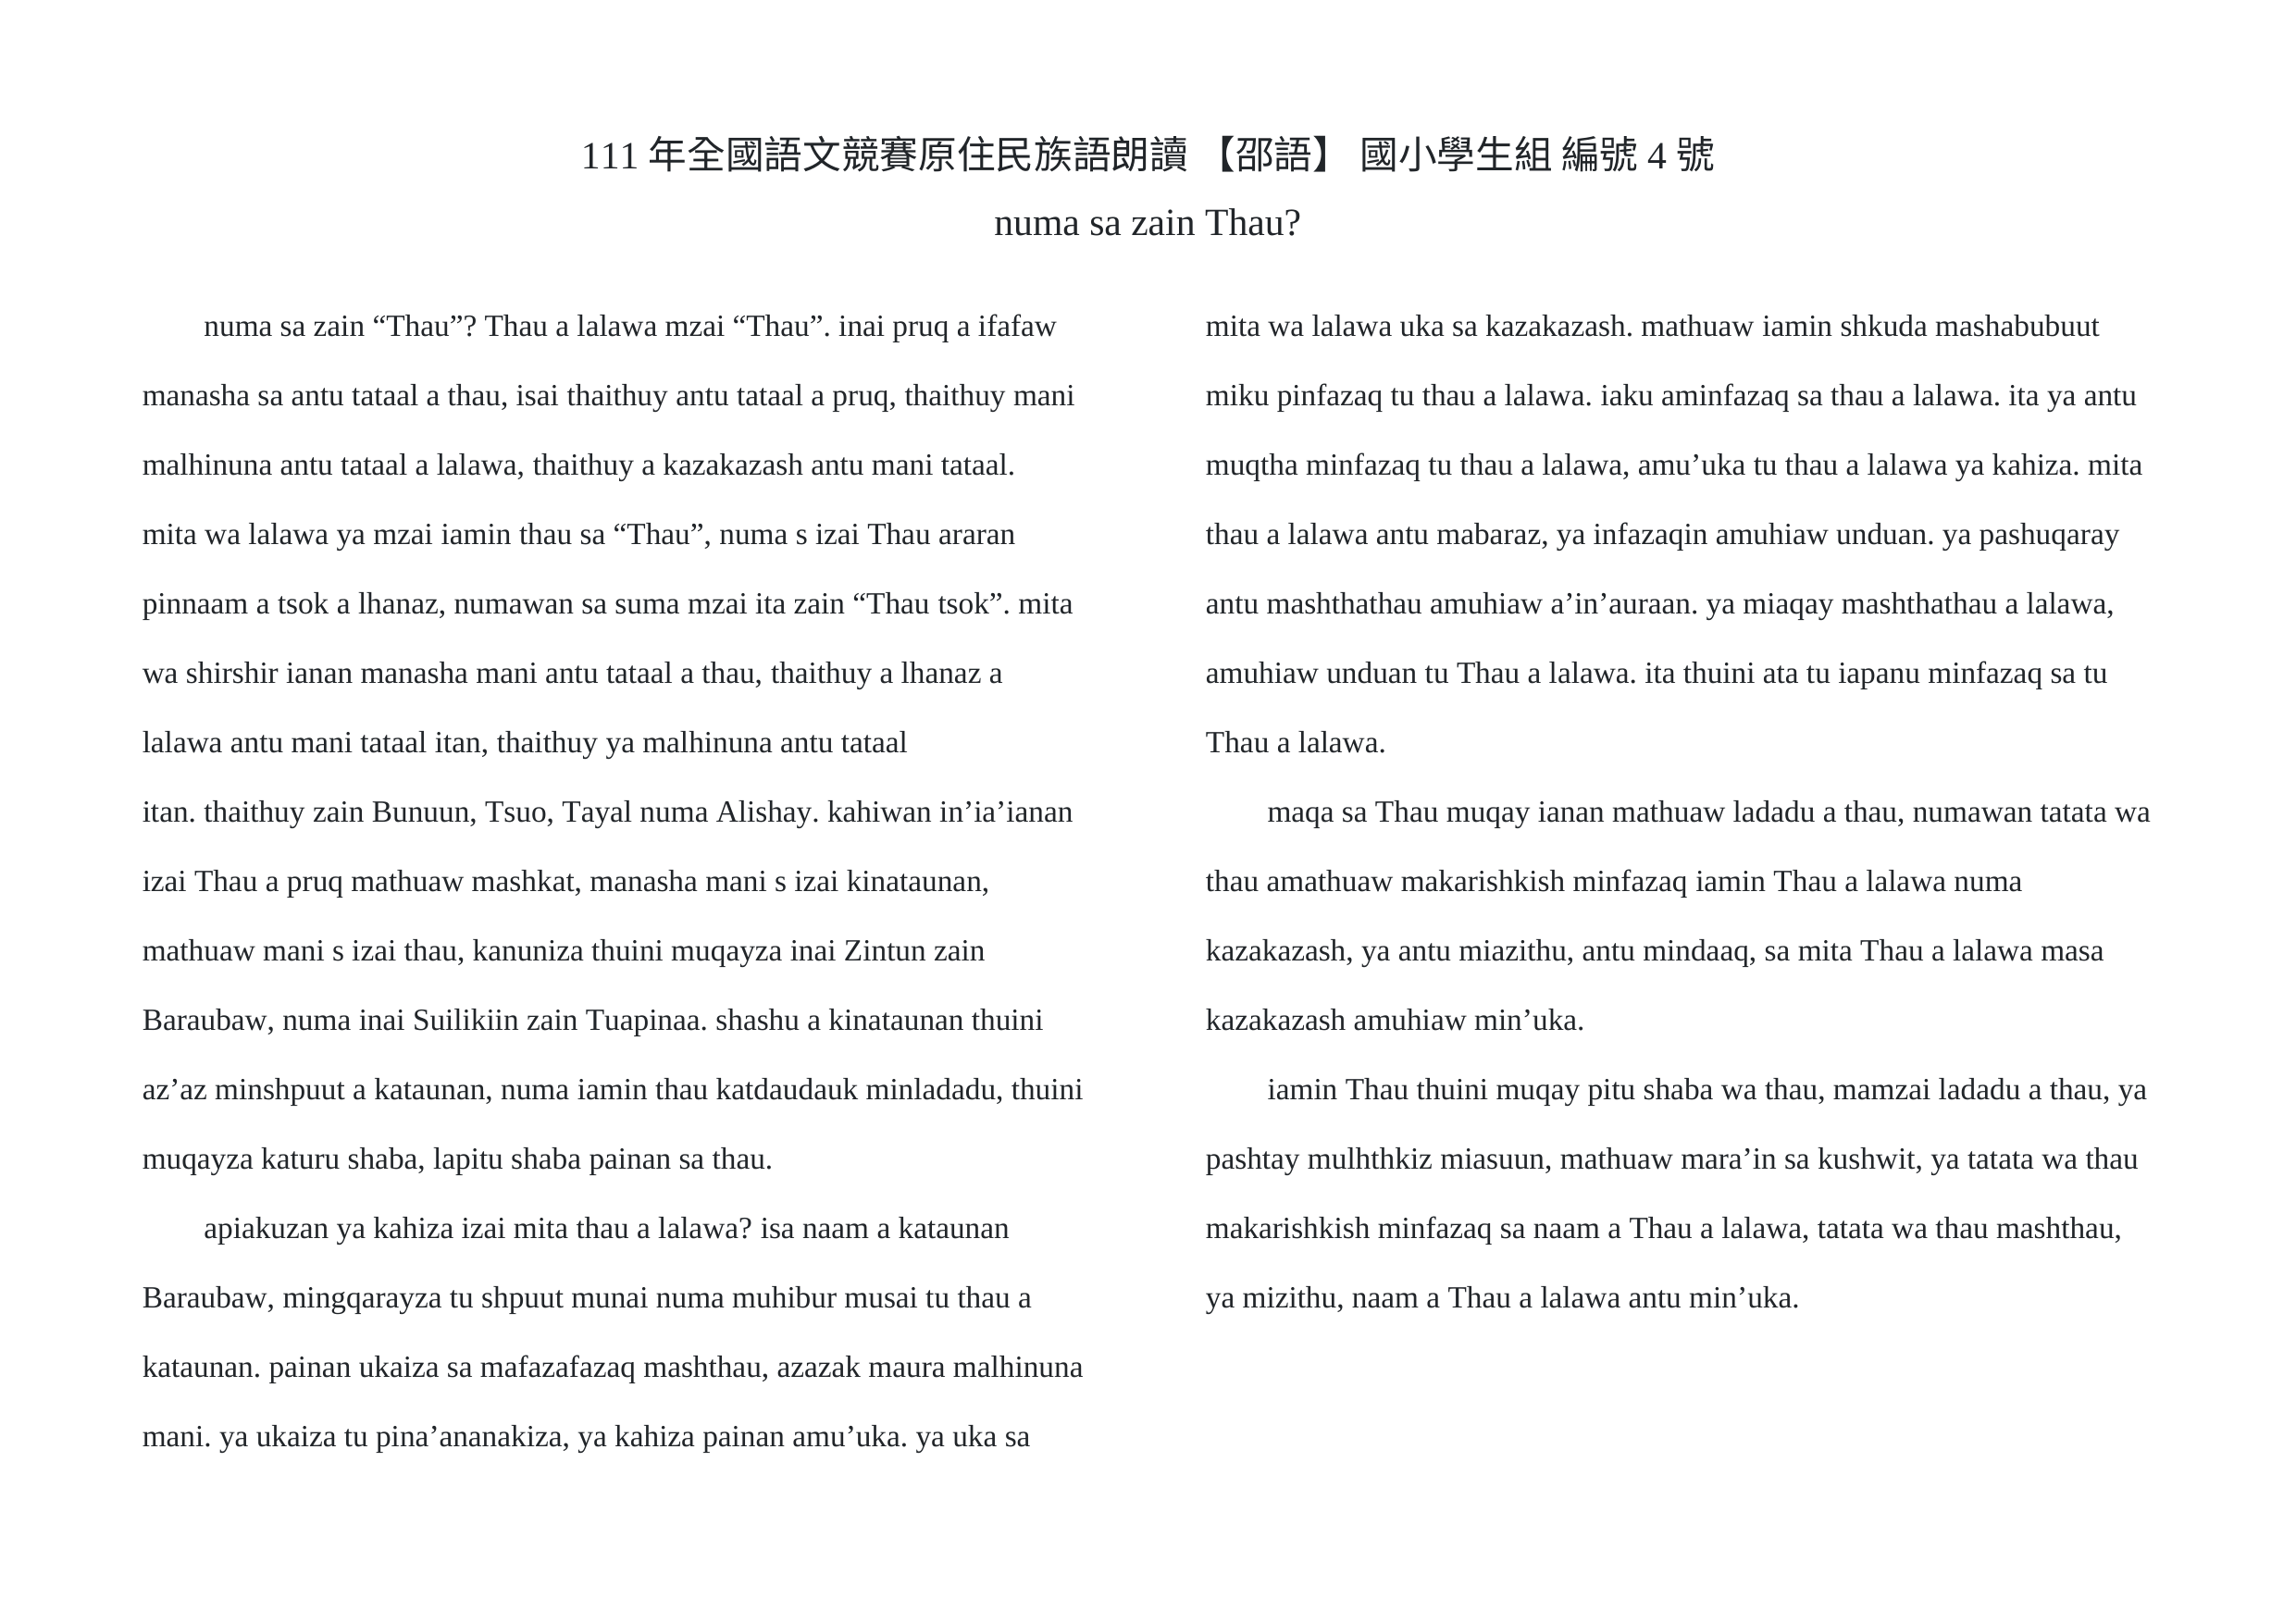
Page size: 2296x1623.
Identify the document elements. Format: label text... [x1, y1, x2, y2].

text apiakuzan ya kahiza izai mita thau a lalawa? isa naam a kataunan Baraubaw, mingqarayza tu shpuut munai numa muhibur musai tu thau a kataunan. painan ukaiza sa mafazafazaq mashthau, azazak maura malhinuna mani. ya ukaiza tu pina’ananakiza, ya kahiza painan amu’uka. ya uka sa mita wa lalawa uka sa kazakazash. mathuaw iamin shkuda mashabubuut miku pinfazaq tu thau a lalawa. iaku aminfazaq sa thau a lalawa. ita ya antu muqtha minfazaq tu thau a lalawa, amu’uka tu thau a lalawa ya kahiza. mita thau a lalawa antu mabaraz, ya infazaqin amuhiaw unduan. ya pashuqaray antu mashthathau amuhiaw a’in’auraan. ya miaqay mashthathau a lalawa, amuhiaw unduan tu Thau a lalawa. ita thuini ata tu iapanu minfazaq sa tu Thau a lalawa. [1206, 291, 2153, 776]
text apiakuzan ya kahiza izai mita thau a lalawa? isa naam a kataunan Baraubaw, mingqarayza tu shpuut munai numa muhibur musai tu thau a kataunan. painan ukaiza sa mafazafazaq mashthau, azazak maura malhinuna mani. ya ukaiza tu pina’ananakiza, ya kahiza painan amu’uka. ya uka sa mita wa lalawa uka sa kazakazash. mathuaw iamin shkuda mashabubuut miku pinfazaq tu thau a lalawa. iaku aminfazaq sa thau a lalawa. ita ya antu muqtha minfazaq tu thau a lalawa, amu’uka tu thau a lalawa ya kahiza. mita thau a lalawa antu mabaraz, ya infazaqin amuhiaw unduan. ya pashuqaray antu mashthathau amuhiaw a’in’auraan. ya miaqay mashthathau a lalawa, amuhiaw unduan tu Thau a lalawa. ita thuini ata tu iapanu minfazaq sa tu Thau a lalawa. [142, 1193, 1090, 1470]
text 111 年全國語文競賽原住民族語朗讀 【邵語】 國小學生組 編號 4 號 [142, 118, 2153, 187]
text numa sa zain Thau? [142, 187, 2153, 256]
text maqa sa Thau muqay ianan mathuaw ladadu a thau, numawan tatata wa thau amathuaw makarishkish minfazaq iamin Thau a lalawa numa kazakazash, ya antu miazithu, antu mindaaq, sa mita Thau a lalawa masa kazakazash amuhiaw min’uka. [1206, 776, 2153, 1054]
text iamin Thau thuini muqay pitu shaba wa thau, mamzai ladadu a thau, ya pashtay mulhthkiz miasuun, mathuaw mara’in sa kushwit, ya tatata wa thau makarishkish minfazaq sa naam a Thau a lalawa, tatata wa thau mashthau, ya mizithu, naam a Thau a lalawa antu min’uka. [1206, 1054, 2153, 1332]
text numa sa zain “Thau”? Thau a lalawa mzai “Thau”. inai pruq a ifafaw manasha sa antu tataal a thau, isai thaithuy antu tataal a pruq, thaithuy mani malhinuna antu tataal a lalawa, thaithuy a kazakazash antu mani tataal. mita wa lalawa ya mzai iamin thau sa “Thau”, numa s izai Thau araran pinnaam a tsok a lhanaz, numawan sa suma mzai ita zain “Thau tsok”. mita wa shirshir ianan manasha mani antu tataal a thau, thaithuy a lhanaz a lalawa antu mani tataal itan, thaithuy ya malhinuna antu tataal itan. thaithuy zain Bunuun, Tsuo, Tayal numa Alishay. kahiwan in’ia’ianan izai Thau a pruq mathuaw mashkat, manasha mani s izai kinataunan, mathuaw mani s izai thau, kanuniza thuini muqayza inai Zintun zain Baraubaw, numa inai Suilikiin zain Tuapinaa. shashu a kinataunan thuini az’az minshpuut a kataunan, numa iamin thau katdaudauk minladadu, thuini muqayza katuru shaba, lapitu shaba painan sa thau. [142, 291, 1090, 1193]
